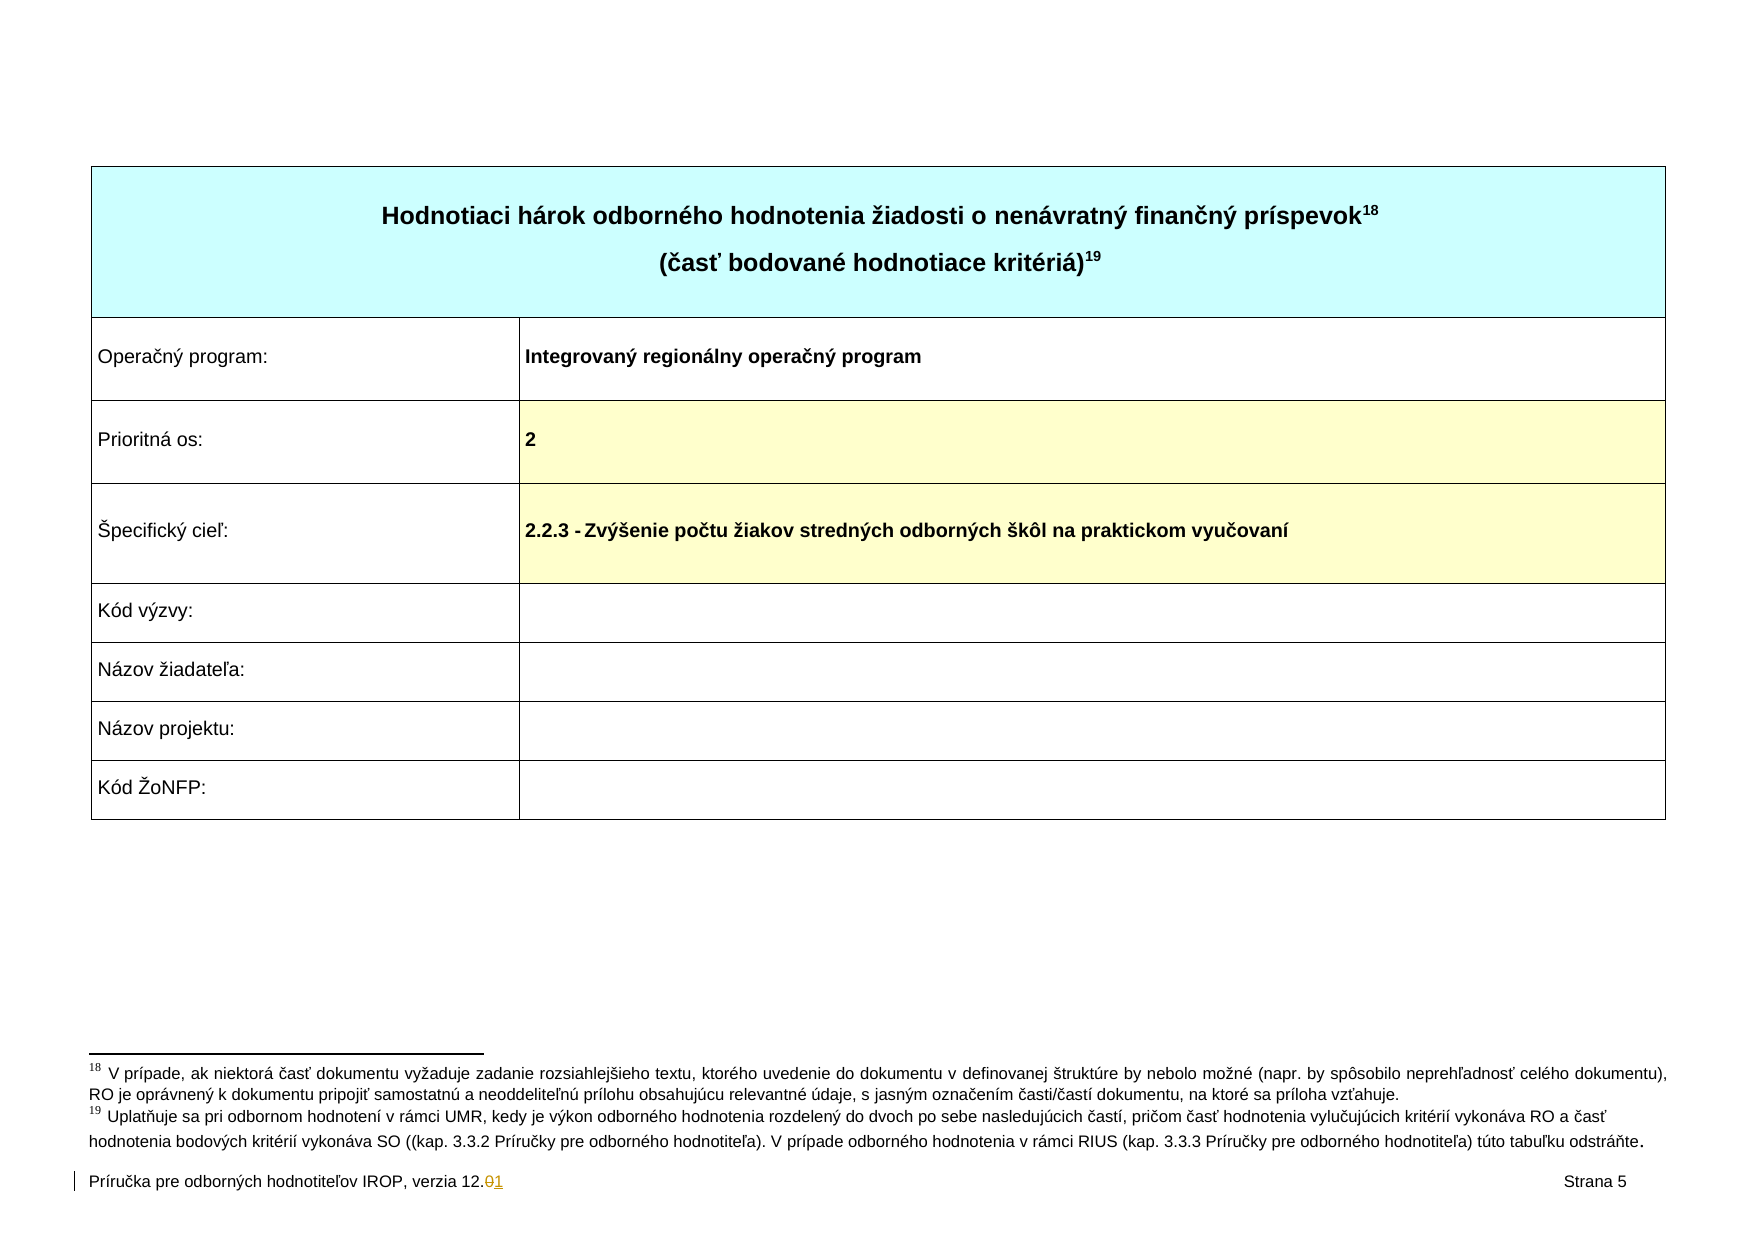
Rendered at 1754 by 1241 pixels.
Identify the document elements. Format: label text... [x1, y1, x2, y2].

table_header Hodnotiaci hárok odborného hodnotenia žiadosti o nenávratný finančný príspevok (časť bodované hodnotiace kritériá) [92, 167, 1665, 317]
table_cell [520, 761, 1665, 819]
table_cell Názov projektu: [92, 702, 519, 760]
table_cell [520, 643, 1665, 701]
table_cell Kód výzvy: [92, 584, 519, 642]
table_cell Kód ŽoNFP: [92, 761, 519, 819]
table_cell Názov žiadateľa: [92, 643, 519, 701]
table_cell 2.2.3 - Zvýšenie počtu žiakov stredných odborných škôl na praktickom vyučovaní [520, 484, 1665, 583]
table_cell [520, 584, 1665, 642]
table_cell Integrovaný regionálny operačný program [520, 318, 1665, 400]
table_cell Prioritná os: [92, 401, 519, 483]
table_cell 2 [520, 401, 1665, 483]
table_cell Špecifický cieľ: [92, 484, 519, 583]
table_cell [520, 702, 1665, 760]
table_cell Operačný program: [92, 318, 519, 400]
